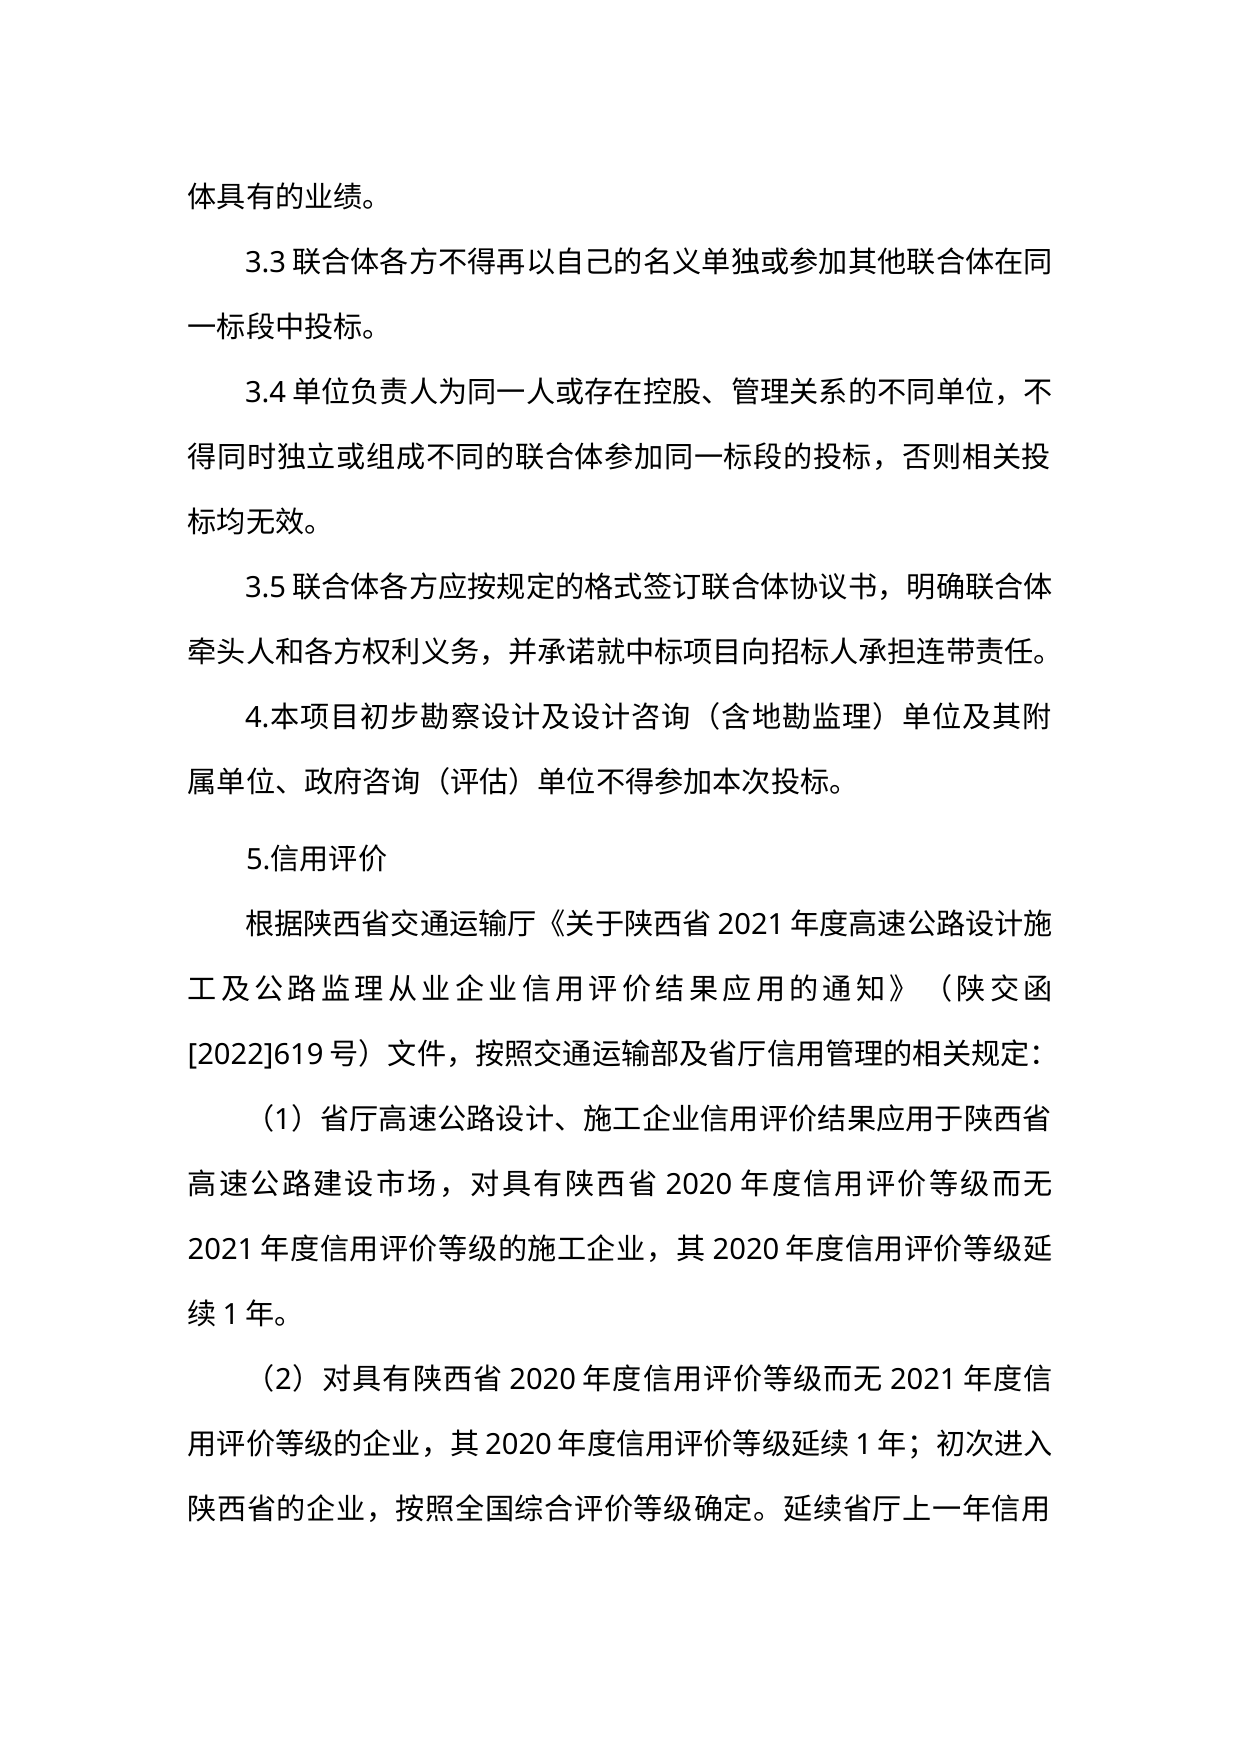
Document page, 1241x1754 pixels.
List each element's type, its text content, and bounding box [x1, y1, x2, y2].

text 根据陕西省交通运输厅《关于陕西省2021年度高速公路设计施工及公路监理从业企业信用评价结果应用的通知》（陕交函[2022]619号）文件，按照交通运输部及省厅信用管理的相关规定： [187, 889, 1053, 1084]
text 3.4单位负责人为同一人或存在控股、管理关系的不同单位，不得同时独立或组成不同的联合体参加同一标段的投标，否则相关投标均无效。 [187, 357, 1053, 552]
text 3.3联合体各方不得再以自己的名义单独或参加其他联合体在同一标段中投标。 [187, 227, 1053, 357]
text 3.5联合体各方应按规定的格式签订联合体协议书，明确联合体牵头人和各方权利义务，并承诺就中标项目向招标人承担连带责任。 [187, 552, 1053, 682]
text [187, 1344, 1053, 1539]
text （1）省厅高速公路设计、施工企业信用评价结果应用于陕西省高速公路建设市场，对具有陕西省2020年度信用评价等级而无2021年度信用评价等级的施工企业，其2020年度信用评价等级延续1年。 [187, 1084, 1053, 1344]
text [187, 162, 1053, 227]
subtitle 5.信用评价 [187, 824, 1053, 889]
text 4.本项目初步勘察设计及设计咨询（含地勘监理）单位及其附属单位、政府咨询（评估）单位不得参加本次投标。 [187, 682, 1053, 812]
